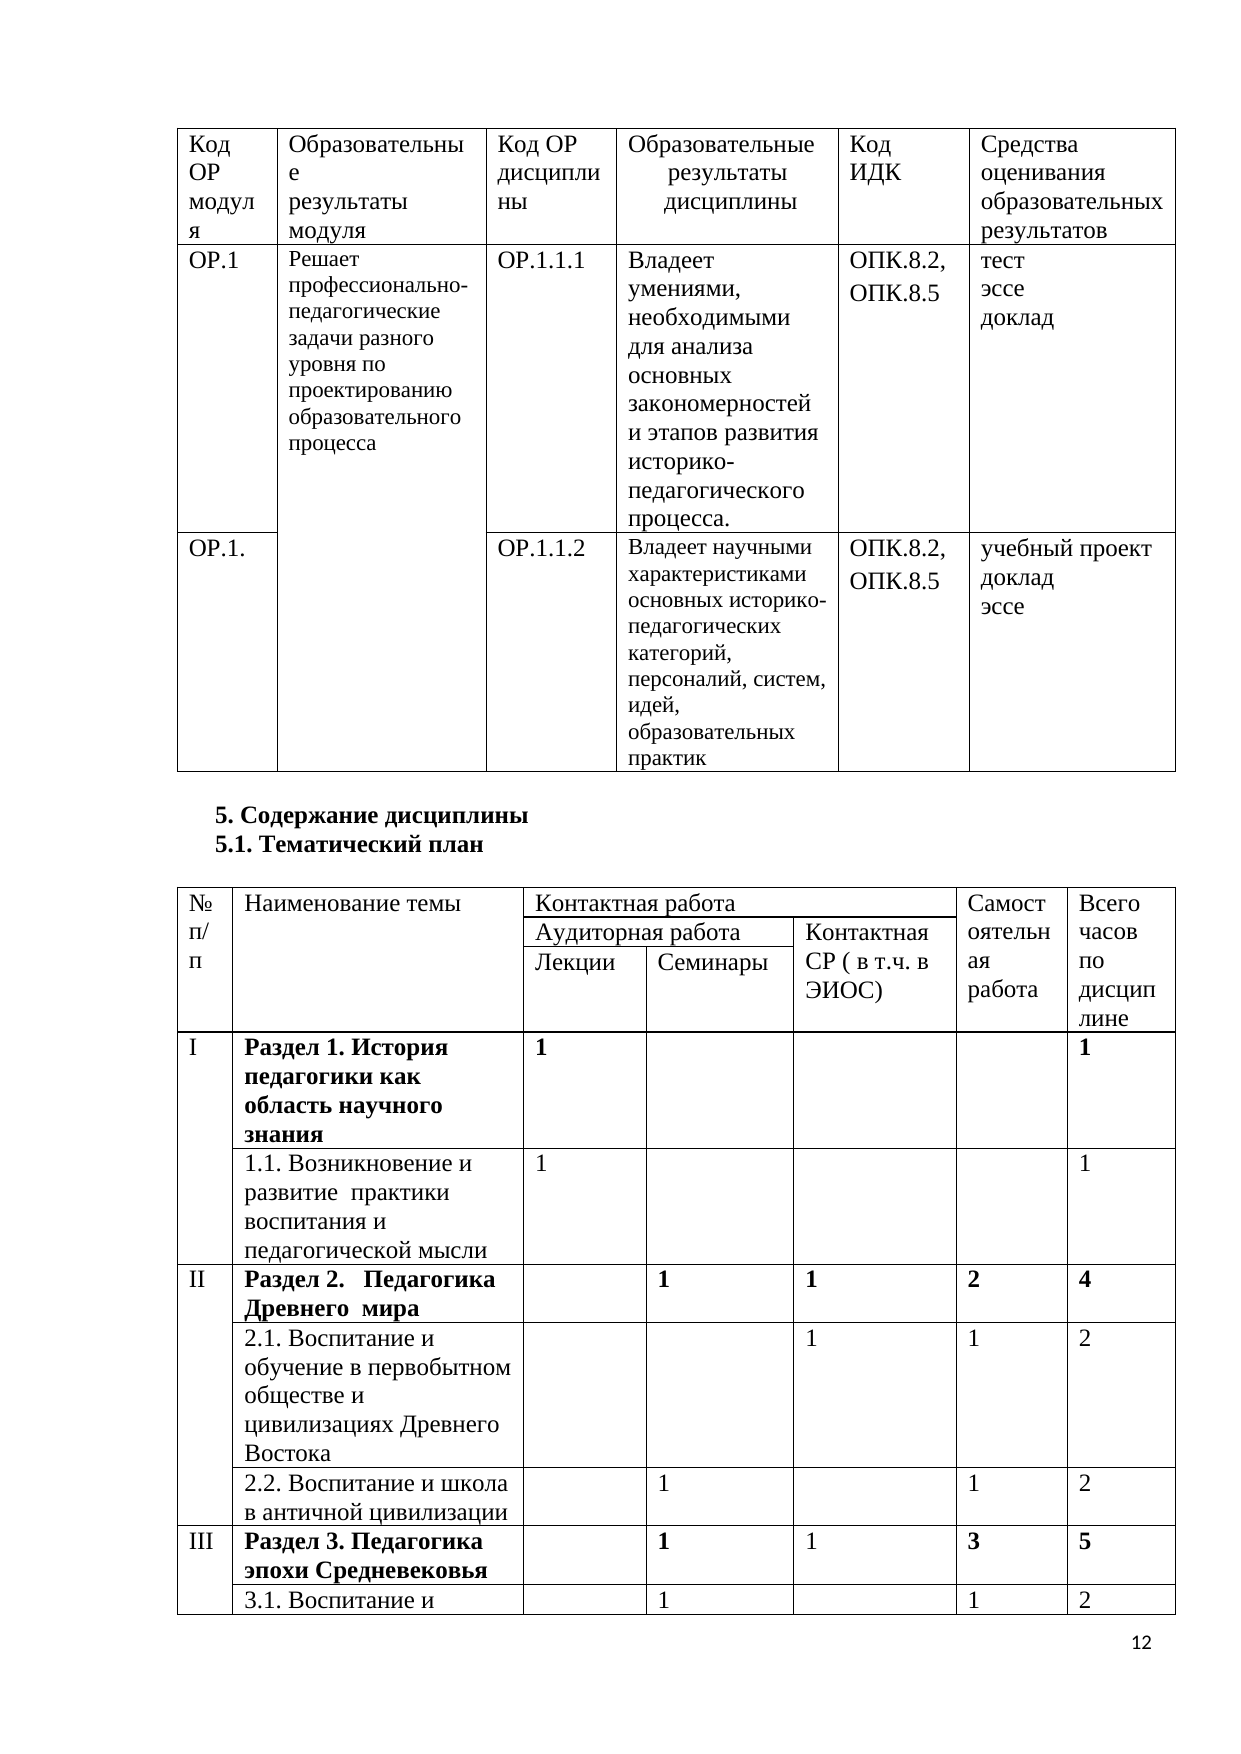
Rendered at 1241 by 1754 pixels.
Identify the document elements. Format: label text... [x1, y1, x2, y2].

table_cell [233, 1585, 523, 1614]
table_cell [524, 1265, 646, 1322]
table_cell 1 [957, 1468, 1067, 1525]
table_cell [794, 1149, 956, 1263]
table_cell [524, 1468, 646, 1525]
table_cell [794, 1033, 956, 1147]
table_cell 1 [1068, 1149, 1175, 1263]
table_cell Владеет умениями, необходимыми для анализа основных закономерностей и этапов развития историко-педагогического процесса. [617, 245, 838, 532]
table_cell [957, 1033, 1067, 1147]
table_cell Раздел 3. Педагогика эпохи Средневековья [233, 1526, 523, 1584]
table_cell ОР.1 [178, 245, 277, 532]
table_cell учебный проект доклад эссе [970, 533, 1175, 771]
table_header Контактная работа [524, 888, 956, 916]
table_header Средства оценивания образовательных результатов [970, 129, 1175, 244]
table_cell ОР.1.1.1 [487, 245, 616, 532]
table_cell 1 [794, 1265, 956, 1322]
table_cell 1 [524, 1149, 646, 1263]
table_header Самостоятельная работа [957, 888, 1067, 1031]
table_cell Семинары [647, 947, 793, 1031]
table_cell 1 [794, 1323, 956, 1467]
table_cell 3 [957, 1526, 1067, 1584]
table_cell 1 [647, 1468, 793, 1525]
table_cell [647, 1149, 793, 1263]
table_cell 2 [1068, 1468, 1175, 1525]
table_header № п/п [178, 888, 232, 1031]
table_header Наименование темы [233, 888, 523, 1031]
table_cell 5 [1068, 1526, 1175, 1584]
table_cell [647, 1033, 793, 1147]
table_cell 2 [957, 1265, 1067, 1322]
table_cell Аудиторная работа [524, 918, 793, 946]
table_cell I [178, 1033, 232, 1263]
table_cell 1 [647, 1526, 793, 1584]
table_cell Владеет научными характеристиками основных историко-педагогических категорий, персоналий, систем, идей, образовательных практик [617, 533, 838, 771]
table_cell 1 [794, 1526, 956, 1584]
table_cell 1 [957, 1323, 1067, 1467]
table_cell 1.1. Возникновение и развитие практики воспитания и педагогической мысли [233, 1149, 523, 1263]
text 5.1. Тематический план [215, 829, 1152, 858]
table_cell 1 [647, 1585, 793, 1614]
table_cell [957, 1149, 1067, 1263]
table_cell [647, 1323, 793, 1467]
table_header Всего часов по дисциплине [1068, 888, 1175, 1031]
table_cell II [178, 1265, 232, 1525]
table_cell [524, 1585, 646, 1614]
text 5. Содержание дисциплины [215, 800, 1152, 829]
table_cell [524, 1323, 646, 1467]
table_cell 1 [647, 1265, 793, 1322]
table_cell ОПК.8.2, ОПК.8.5 [839, 245, 969, 532]
table_cell ОПК.8.2, ОПК.8.5 [839, 533, 969, 771]
table_cell [794, 1585, 956, 1614]
table_cell Лекции [524, 947, 646, 1031]
table_header Код ИДК [839, 129, 969, 244]
table_cell 1 [524, 1033, 646, 1147]
table_cell Решает профессионально-педагогические задачи разного уровня по проектированию образовательного процесса [278, 245, 486, 771]
table_cell 1 [1068, 1033, 1175, 1147]
table_header Код ОР модуля [178, 129, 277, 244]
table_cell 2 [1068, 1323, 1175, 1467]
table_cell [524, 1526, 646, 1584]
table_cell [794, 1468, 956, 1525]
table_header Код ОР дисциплины [487, 129, 616, 244]
table_cell тест эссе доклад [970, 245, 1175, 532]
table_cell 2 [1068, 1585, 1175, 1614]
table_cell Раздел 2. Педагогика Древнего мира [233, 1265, 523, 1322]
table_cell ОР.1. [178, 533, 277, 771]
table_header Образовательные результаты дисциплины [617, 129, 838, 244]
table_cell 1 [957, 1585, 1067, 1614]
table_cell 2.2. Воспитание и школа в античной цивилизации [233, 1468, 523, 1525]
table_cell 4 [1068, 1265, 1175, 1322]
table_cell III [178, 1526, 232, 1614]
table_cell Раздел 1. История педагогики как область научного знания [233, 1033, 523, 1147]
table_header Образовательные результаты модуля [278, 129, 486, 244]
table_cell ОР.1.1.2 [487, 533, 616, 771]
table_cell Контактная СР ( в т.ч. в ЭИОС) [794, 918, 956, 1031]
table_cell 2.1. Воспитание и обучение в первобытном обществе и цивилизациях Древнего Востока [233, 1323, 523, 1467]
